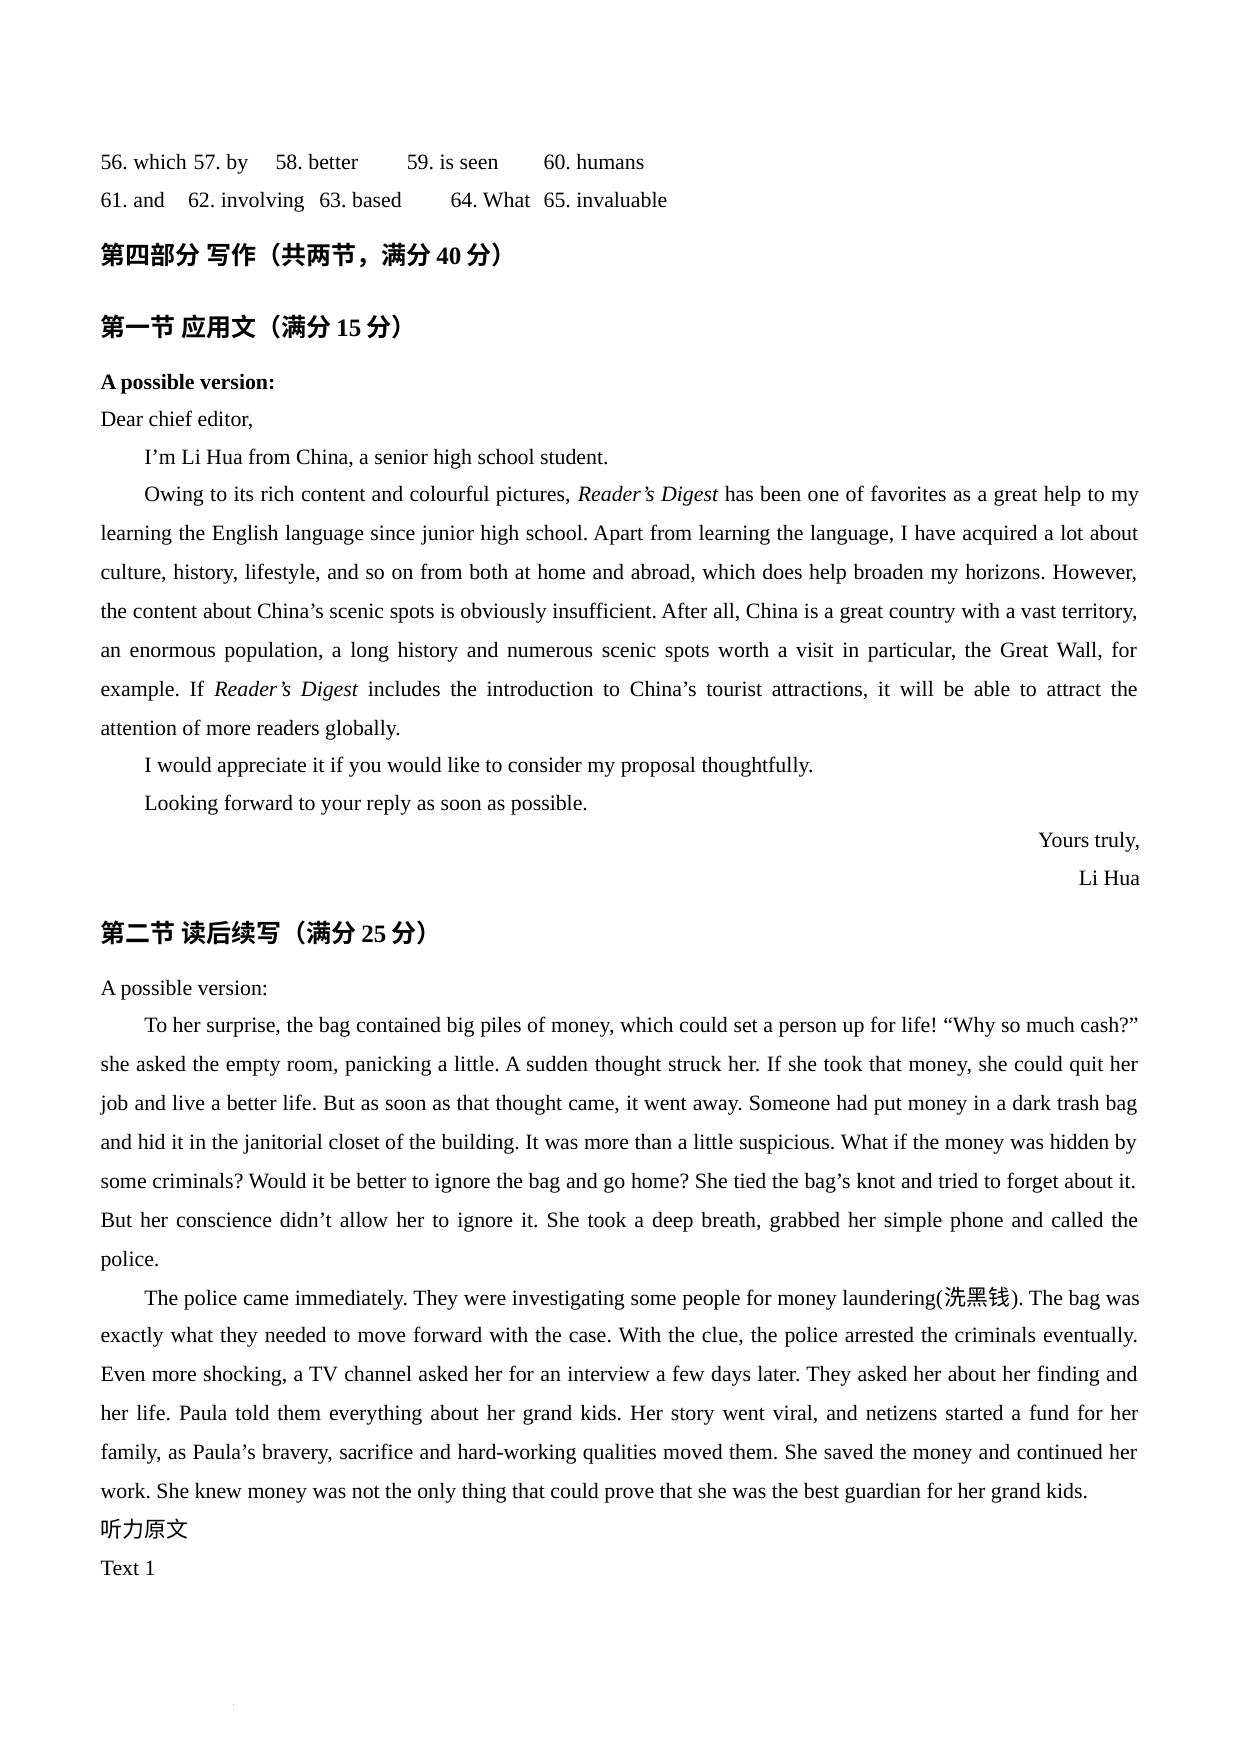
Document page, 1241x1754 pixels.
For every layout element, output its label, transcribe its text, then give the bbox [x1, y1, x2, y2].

text To her surprise, the bag contained big piles of money, which could set a person up for life! “Why so much cash?” she asked the empty room, panicking a little. A sudden thought struck her. If she took that money, she could quit her job and live a better life. But as soon as that thought came, it went away. Someone had put money in a dark trash bag and hid it in the janitorial closet of the building. It was more than a little suspicious. What if the money was hidden by some criminals? Would it be better to ignore the bag and go home? She tied the bag’s knot and tried to forget about it. But her conscience didn’t allow her to ignore it. She took a deep breath, grabbed her simple phone and called the police. [100, 1008, 1140, 1275]
text I would appreciate it if you would like to consider my proposal thoughtfully. [100, 749, 1140, 781]
text A possible version: [100, 971, 1140, 1003]
text 第一节 应用文（满分15分） [100, 293, 1140, 358]
text Yours truly, [100, 824, 1140, 856]
text Looking forward to your reply as soon as possible. [100, 786, 1140, 819]
text Owing to its rich content and colourful pictures, Reader’s Digest has been one of favorites as a great help to my learning the English language since junior high school. Apart from learning the language, I have acquired a lot about culture, history, lifestyle, and so on from both at home and abroad, which does help broaden my horizons. However, the content about China’s scenic spots is obviously insufficient. After all, China is a great country with a vast territory, an enormous population, a long history and numerous scenic spots worth a visit in particular, the Great Wall, for example. If Reader’s Digest includes the introduction to China’s tourist attractions, it will be able to attract the attention of more readers globally. [100, 478, 1140, 744]
text A possible version: [100, 365, 1140, 398]
text Li Hua [100, 861, 1140, 894]
text 第二节 读后续写（满分25分） [100, 899, 1140, 964]
text Text 1 [100, 1551, 1140, 1583]
text The police came immediately. They were investigating some people for money laundering(洗黑钱). The bag was exactly what they needed to move forward with the case. With the clue, the police arrested the criminals eventually. Even more shocking, a TV channel asked her for an interview a few days later. They asked her about her finding and her life. Paula told them everything about her grand kids. Her story went viral, and netizens started a fund for her family, as Paula’s bravery, sacrifice and hard-working qualities moved them. She saved the money and continued her work. She knew money was not the only thing that could prove that she was the best guardian for her grand kids. [100, 1280, 1140, 1507]
text I’m Li Hua from China, a senior high school student. [100, 440, 1140, 473]
text 56. which 57. by 58. better 59. is seen 60. humans [100, 146, 1140, 178]
text 61. and 62. involving 63. based 64. What 65. invaluable [100, 183, 1140, 216]
text 听力原文 [100, 1512, 1140, 1544]
text 第四部分 写作（共两节，满分40分） [100, 221, 1140, 286]
text Dear chief editor, [100, 403, 1140, 435]
